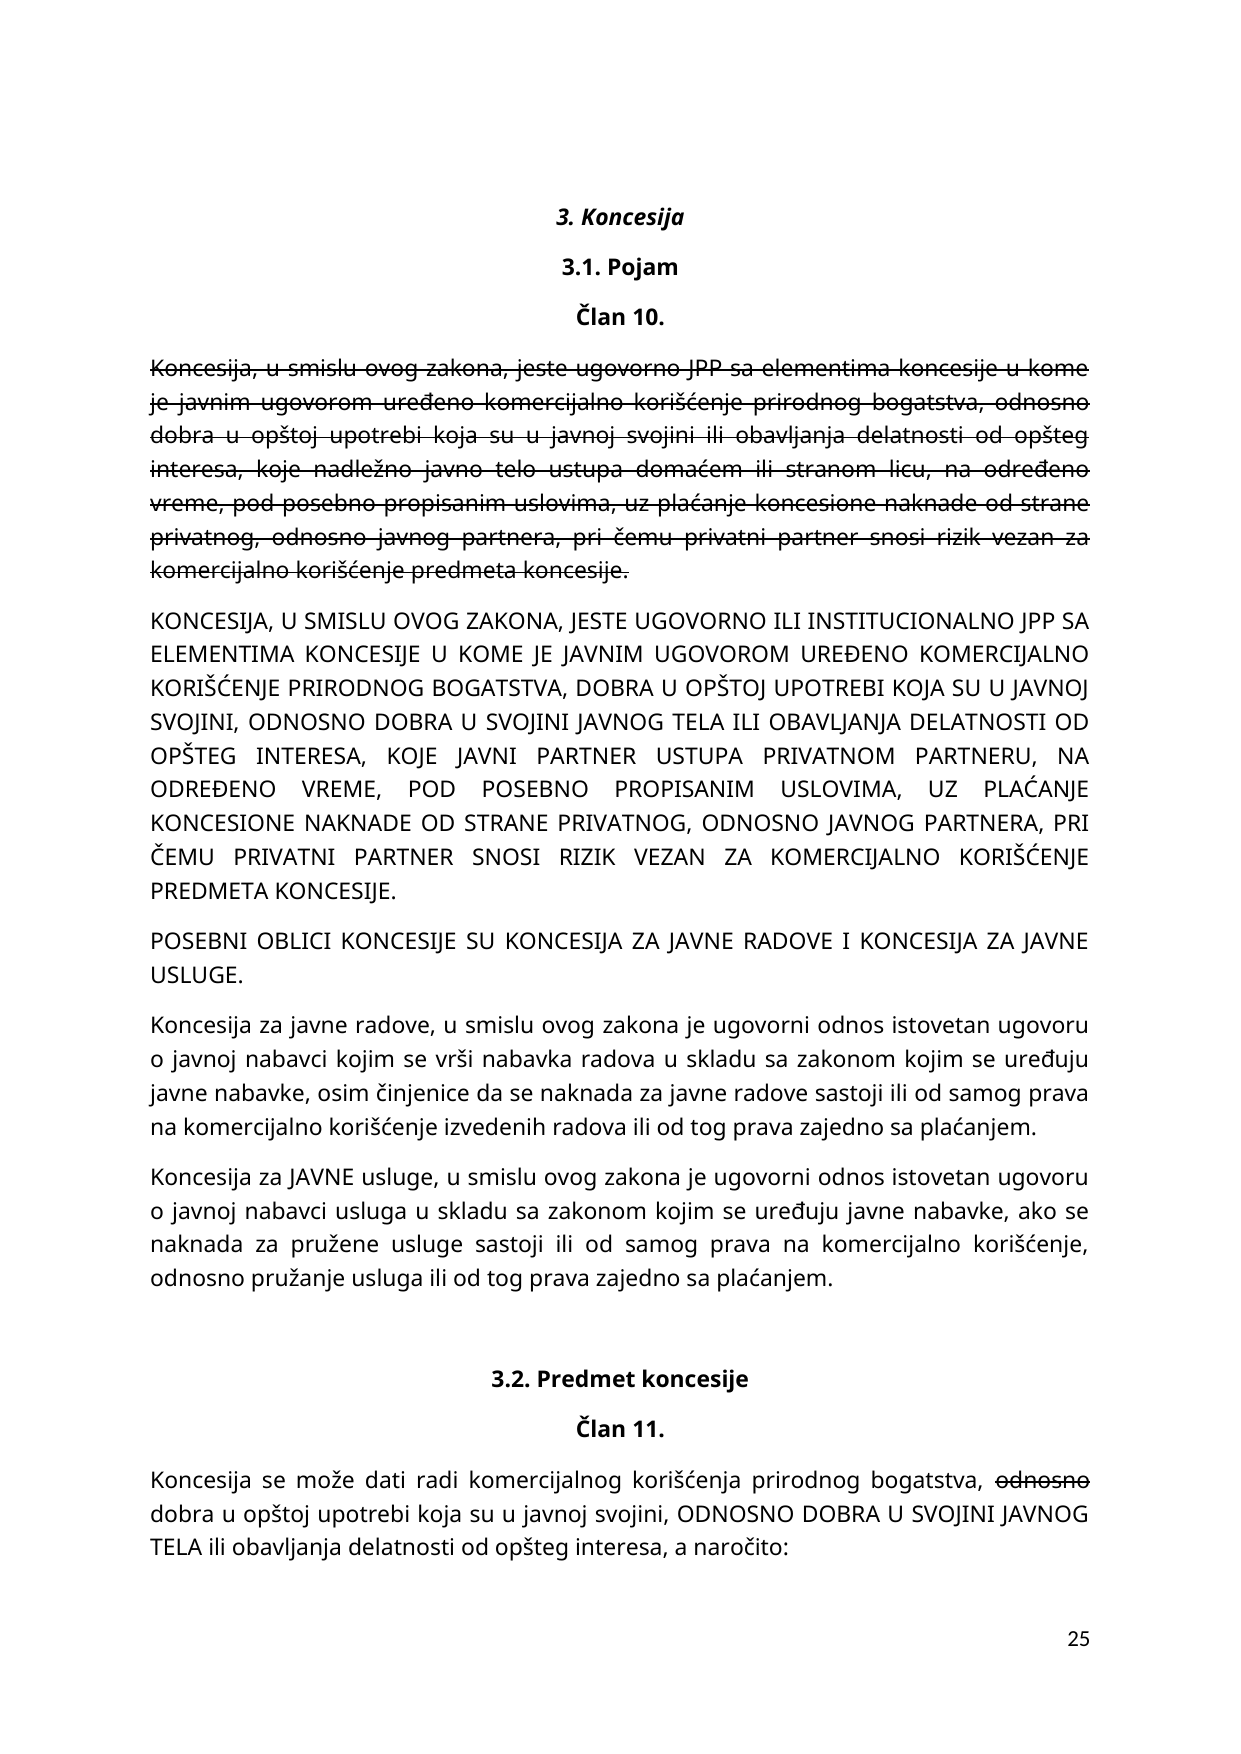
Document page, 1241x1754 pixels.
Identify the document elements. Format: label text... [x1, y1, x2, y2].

text Koncesija, u smislu ovog zakona, jeste ugovorno JPP sa elementima koncesije u kome je javnim ugovorom uređeno komercijalno korišćenje prirodnog bogatstva, odnosno dobra u opštoj upotrebi koja su u javnoj svojini ili obavljanja delatnosti od opšteg interesa, koje nadležno javno telo ustupa domaćem ili stranom licu, na određeno vreme, pod posebno propisanim uslovima, uz plaćanje koncesione naknade od strane privatnog, odnosno javnog partnera, pri čemu privatni partner snosi rizik vezan za komercijalno korišćenje predmeta koncesije. [150, 540, 1090, 585]
text Koncesija, u smislu ovog zakona, jeste ugovorno JPP sa elementima koncesije u kome je javnim ugovorom uređeno komercijalno korišćenje prirodnog bogatstva, odnosno dobra u opštoj upotrebi koja su u javnoj svojini ili obavljanja delatnosti od opšteg interesa, koje nadležno javno telo ustupa domaćem ili stranom licu, na određeno vreme, pod posebno propisanim uslovima, uz plaćanje koncesione naknade od strane privatnog, odnosno javnog partnera, pri čemu privatni partner snosi rizik vezan za komercijalno korišćenje predmeta koncesije. [150, 405, 1090, 470]
text 3.2. Predmet koncesije [150, 1363, 1090, 1394]
text 3. Koncesija [150, 200, 1090, 232]
text KONCESIJA, U SMISLU OVOG ZAKONA, JESTE UGOVORNO ILI INSTITUCIONALNO JPP SA ELEMENTIMA KONCESIJE U KOME JE JAVNIM UGOVOROM UREĐENO KOMERCIJALNO KORIŠĆENJE PRIRODNOG BOGATSTVA, DOBRA U OPŠTOJ UPOTREBI KOJA SU U JAVNOJ SVOJINI, ODNOSNO DOBRA U SVOJINI JAVNOG TELA ILI OBAVLJANJA DELATNOSTI OD OPŠTEG INTERESA, KOJE JAVNI PARTNER USTUPA PRIVATNOM PARTNERU, NA ODREĐENO VREME, POD POSEBNO PROPISANIM USLOVIMA, UZ PLAĆANJE KONCESIONE NAKNADE OD STRANE PRIVATNOG, ODNOSNO JAVNOG PARTNERA, PRI ČEMU PRIVATNI PARTNER SNOSI RIZIK VEZAN ZA KOMERCIJALNO KORIŠĆENJE PREDMETA KONCESIJE. [150, 604, 1090, 906]
text Član 10. [150, 301, 1090, 332]
text Koncesija, u smislu ovog zakona, jeste ugovorno JPP sa elementima koncesije u kome je javnim ugovorom uređeno komercijalno korišćenje prirodnog bogatstva, odnosno dobra u opštoj upotrebi koja su u javnoj svojini ili obavljanja delatnosti od opšteg interesa, koje nadležno javno telo ustupa domaćem ili stranom licu, na određeno vreme, pod posebno propisanim uslovima, uz plaćanje koncesione naknade od strane privatnog, odnosno javnog partnera, pri čemu privatni partner snosi rizik vezan za komercijalno korišćenje predmeta koncesije. [150, 352, 1090, 403]
text Koncesija za javne radove, u smislu ovog zakona je ugovorni odnos istovetan ugovoru o javnoj nabavci kojim se vrši nabavka radova u skladu sa zakonom kojim se uređuju javne nabavke, osim činjenice da se naknada za javne radove sastoji ili od samog prava na komercijalno korišćenje izvedenih radova ili od tog prava zajedno sa plaćanjem. [150, 1009, 1090, 1142]
text POSEBNI OBLICI KONCESIJE SU KONCESIJA ZA JAVNE RADOVE I KONCESIJA ZA JAVNE USLUGE. [150, 925, 1090, 990]
text Koncesija za JAVNE usluge, u smislu ovog zakona je ugovorni odnos istovetan ugovoru o javnoj nabavci usluga u skladu sa zakonom kojim se uređuju javne nabavke, ako se naknada za pružene usluge sastoji ili od samog prava na komercijalno korišćenje, odnosno pružanje usluga ili od tog prava zajedno sa plaćanjem. [150, 1161, 1090, 1293]
text 3.1. Pojam [150, 251, 1090, 282]
text Koncesija se može dati radi komercijalnog korišćenja prirodnog bogatstva, odnosno dobra u opštoj upotrebi koja su u javnoj svojini, ODNOSNO DOBRA U SVOJINI JAVNOG TELA ili obavljanja delatnosti od opšteg interesa, a naročito: [150, 1464, 1090, 1562]
text Član 11. [150, 1413, 1090, 1444]
